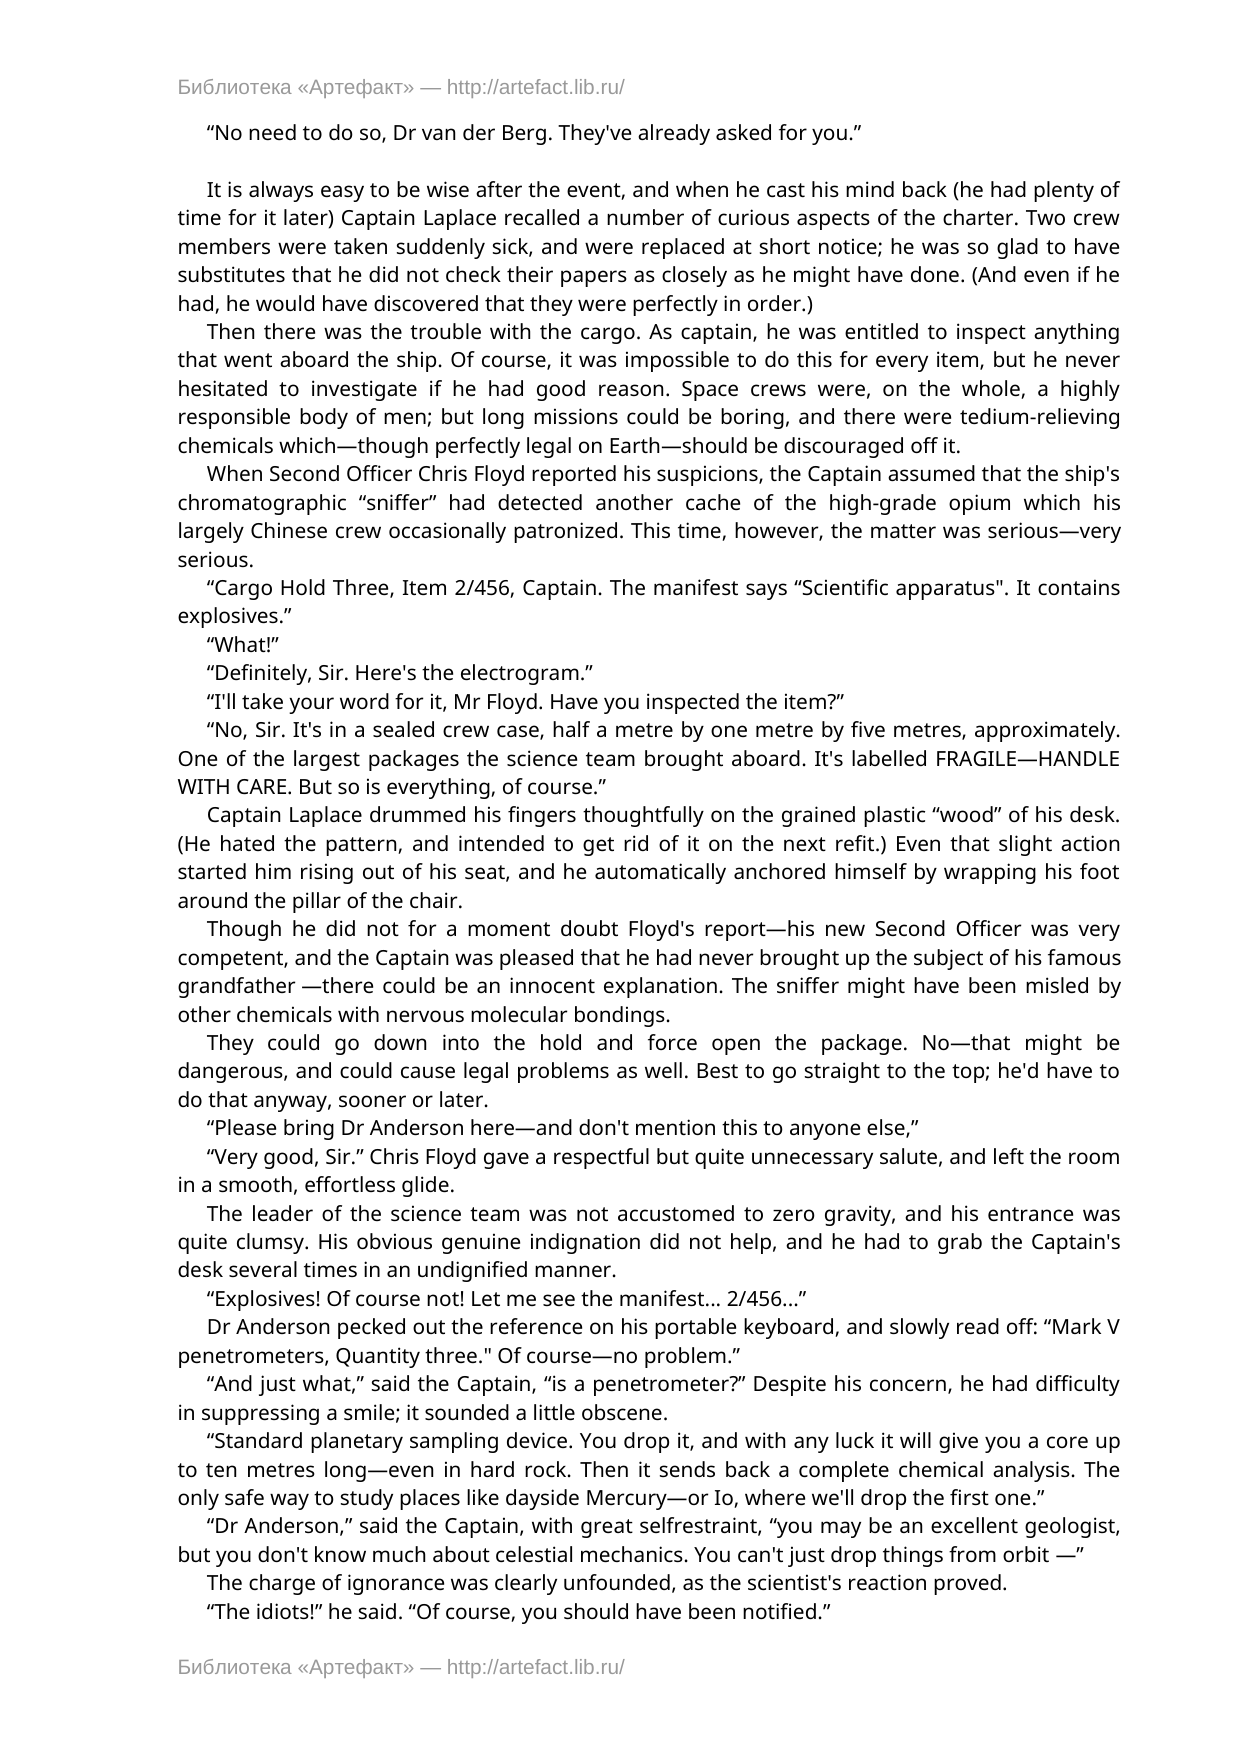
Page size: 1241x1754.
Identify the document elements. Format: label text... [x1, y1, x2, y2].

text They could go down into the hold and force open the package. No—that might be dangerous, and could cause legal problems as well. Best to go straight to the top; he'd have to do that anyway, sooner or later. [177, 1028, 1122, 1113]
text “No need to do so, Dr van der Berg. They've already asked for you.” [177, 118, 1122, 147]
text “No, Sir. It's in a sealed crew case, half a metre by one metre by five metres, approximately. One of the largest packages the science team brought aboard. It's labelled FRAGILE—HANDLE WITH CARE. But so is everything, of course.” [177, 715, 1122, 801]
text “Very good, Sir.” Chris Floyd gave a respectful but quite unnecessary salute, and left the room in a smooth, effortless glide. [177, 1142, 1122, 1199]
text “Standard planetary sampling device. You drop it, and with any luck it will give you a core up to ten metres long—even in hard rock. Then it sends back a complete chemical analysis. The only safe way to study places like dayside Mercury—or Io, where we'll drop the first one.” [177, 1426, 1122, 1512]
text It is always easy to be wise after the event, and when he cast his mind back (he had plenty of time for it later) Captain Laplace recalled a number of curious aspects of the charter. Two crew members were taken suddenly sick, and were replaced at short notice; he was so glad to have substitutes that he did not check their papers as closely as he might have done. (And even if he had, he would have discovered that they were perfectly in order.) [177, 175, 1122, 317]
text “Dr Anderson,” said the Captain, with great selfrestraint, “you may be an excellent geologist, but you don't know much about celestial mechanics. You can't just drop things from orbit —” [177, 1512, 1122, 1568]
text “I'll take your word for it, Mr Floyd. Have you inspected the item?” [177, 687, 1122, 715]
text “And just what,” said the Captain, “is a penetrometer?” Despite his concern, he had difficulty in suppressing a smile; it sounded a little obscene. [177, 1369, 1122, 1426]
text Captain Laplace drummed his fingers thoughtfully on the grained plastic “wood” of his desk. (He hated the pattern, and intended to get rid of it on the next refit.) Even that slight action started him rising out of his seat, and he automatically anchored himself by wrapping his foot around the pillar of the chair. [177, 801, 1122, 914]
text The charge of ignorance was clearly unfounded, as the scientist's reaction proved. [177, 1568, 1122, 1597]
text When Second Officer Chris Floyd reported his suspicions, the Captain assumed that the ship's chromatographic “sniffer” had detected another cache of the high-grade opium which his largely Chinese crew occasionally patronized. This time, however, the matter was serious—very serious. [177, 459, 1122, 573]
text “The idiots!” he said. “Of course, you should have been notified.” [177, 1597, 1122, 1625]
text Though he did not for a moment doubt Floyd's report—his new Second Officer was very competent, and the Captain was pleased that he had never brought up the subject of his famous grandfather —there could be an innocent explanation. The sniffer might have been misled by other chemicals with nervous molecular bondings. [177, 914, 1122, 1028]
text “Cargo Hold Three, Item 2/456, Captain. The manifest says “Scientific apparatus". It contains explosives.” [177, 573, 1122, 630]
text “What!” [177, 630, 1122, 658]
text “Definitely, Sir. Here's the electrogram.” [177, 658, 1122, 687]
text Then there was the trouble with the cargo. As captain, he was entitled to inspect anything that went aboard the ship. Of course, it was impossible to do this for every item, but he never hesitated to investigate if he had good reason. Space crews were, on the whole, a highly responsible body of men; but long missions could be boring, and there were tedium-relieving chemicals which—though perfectly legal on Earth—should be discouraged off it. [177, 317, 1122, 459]
text “Explosives! Of course not! Let me see the manifest... 2/456...” [177, 1284, 1122, 1312]
text Dr Anderson pecked out the reference on his portable keyboard, and slowly read off: “Mark V penetrometers, Quantity three." Of course—no problem.” [177, 1312, 1122, 1369]
text “Please bring Dr Anderson here—and don't mention this to anyone else,” [177, 1113, 1122, 1142]
text The leader of the science team was not accustomed to zero gravity, and his entrance was quite clumsy. His obvious genuine indignation did not help, and he had to grab the Captain's desk several times in an undignified manner. [177, 1199, 1122, 1284]
